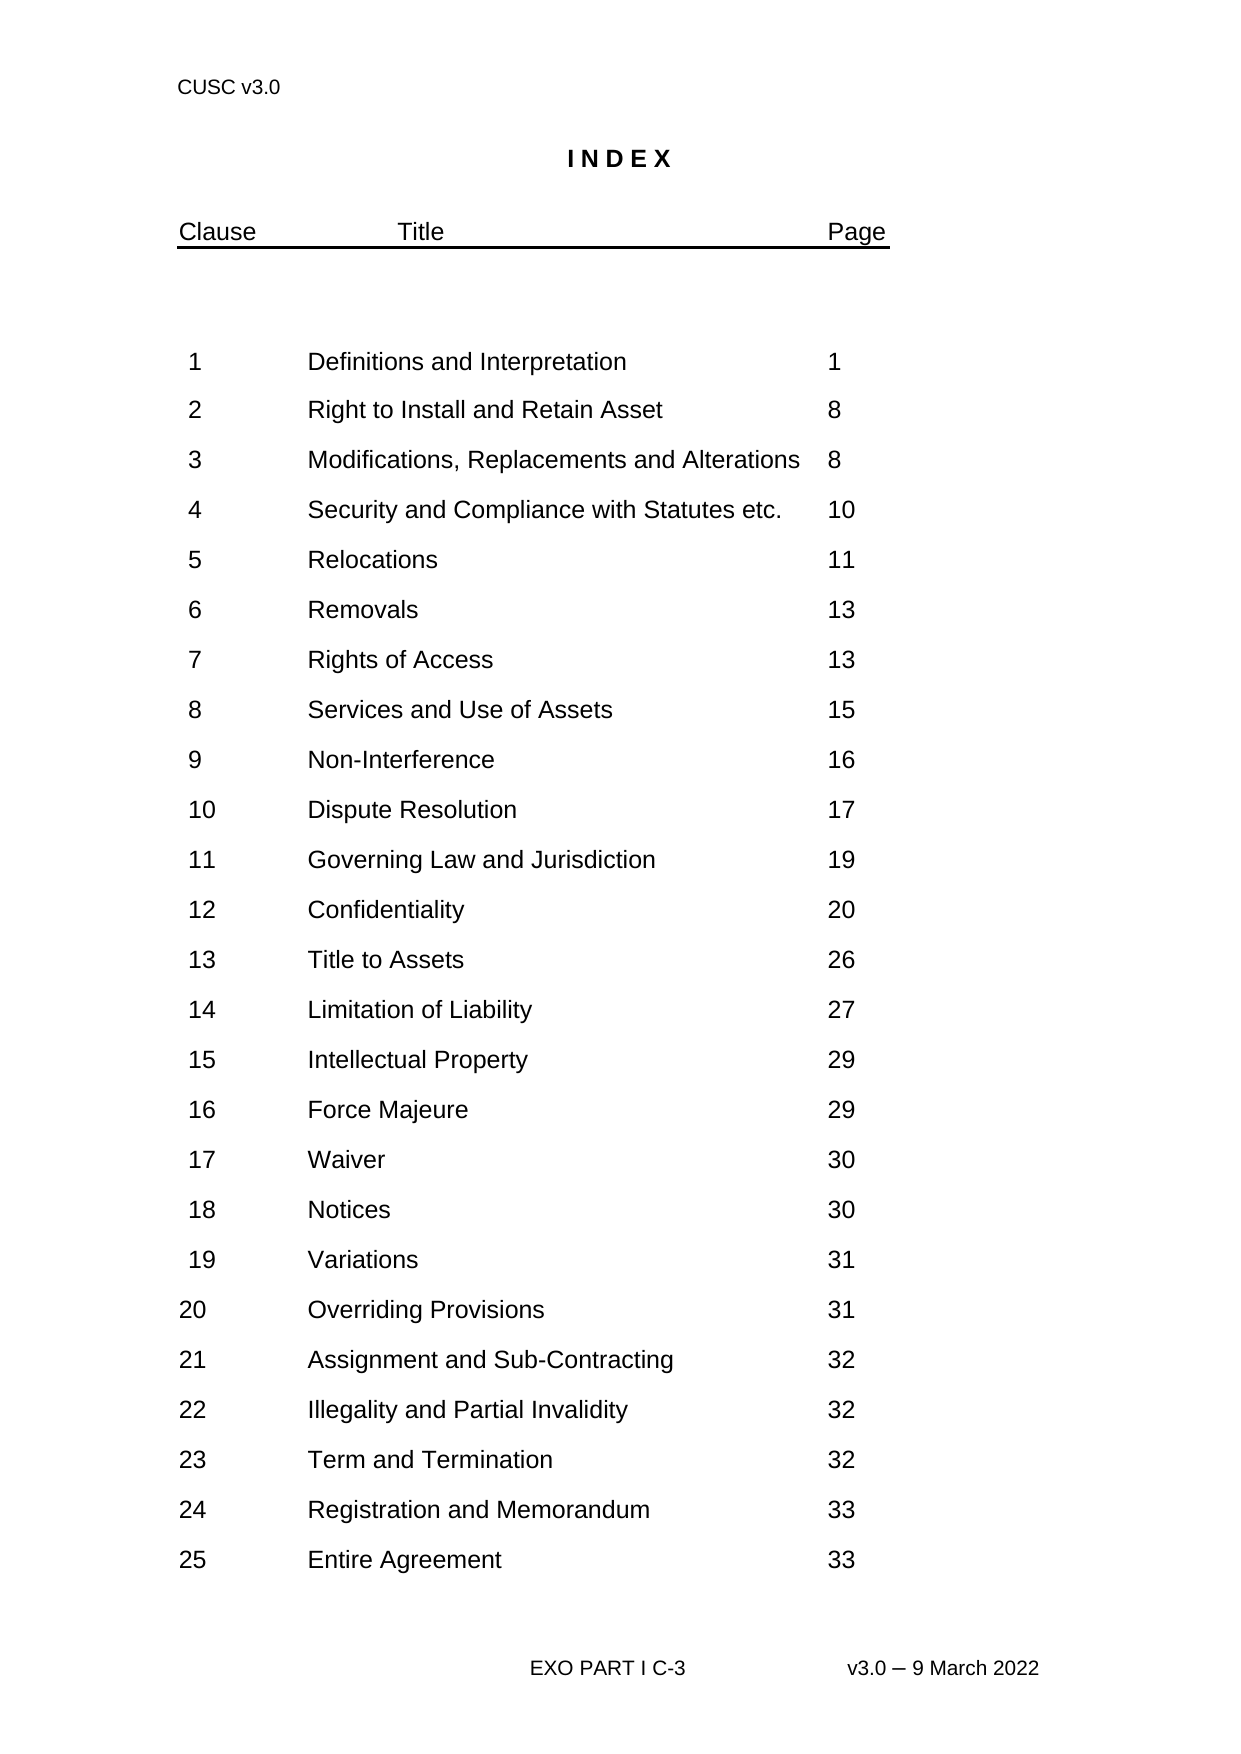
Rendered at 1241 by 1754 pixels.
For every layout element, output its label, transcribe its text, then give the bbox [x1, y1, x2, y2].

table_cell 16 [177, 1084, 281, 1133]
table_cell Notices [281, 1184, 814, 1233]
table_cell Variations [281, 1234, 814, 1283]
table_cell 19 [814, 834, 889, 883]
table_cell 10 [177, 784, 281, 833]
table_cell 27 [814, 984, 889, 1033]
table_cell 1 [814, 249, 889, 383]
table_cell Term and Termination [281, 1434, 814, 1483]
table_cell 29 [814, 1034, 889, 1083]
table_cell 33 [814, 1484, 889, 1534]
table_cell Modifications, Replacements and Alterations [281, 434, 814, 483]
text I N D E X [567, 145, 889, 174]
table_cell 16 [814, 734, 889, 783]
table_cell Security and Compliance with Statutes etc. [281, 484, 814, 533]
table_cell Right to Install and Retain Asset [281, 384, 814, 434]
table_cell 13 [814, 634, 889, 683]
table_cell Illegality and Partial Invalidity [281, 1384, 814, 1433]
table_cell Non-Interference [281, 734, 814, 783]
table_cell Removals [281, 584, 814, 633]
table_cell 5 [177, 534, 281, 583]
table_cell 13 [177, 934, 281, 983]
table_cell 30 [814, 1134, 889, 1184]
table_cell 17 [814, 784, 889, 833]
table_cell 8 [814, 434, 889, 483]
table_cell 32 [814, 1384, 889, 1433]
table_cell 29 [814, 1084, 889, 1133]
table_cell Registration and Memorandum [281, 1484, 814, 1534]
table_cell 31 [814, 1234, 889, 1283]
table_cell 7 [177, 634, 281, 683]
table_cell 11 [177, 834, 281, 883]
table_cell 6 [177, 584, 281, 633]
table_cell 20 [814, 884, 889, 933]
table_cell 33 [814, 1534, 889, 1581]
table_cell 20 [177, 1284, 281, 1333]
table_cell 14 [177, 984, 281, 1033]
table_cell Rights of Access [281, 634, 814, 683]
table_cell 10 [814, 484, 889, 533]
table_cell Intellectual Property [281, 1034, 814, 1083]
table_header Page [814, 194, 889, 246]
table_cell 18 [177, 1184, 281, 1233]
table_cell 9 [177, 734, 281, 783]
table_cell Overriding Provisions [281, 1284, 814, 1333]
table_cell 4 [177, 484, 281, 533]
table_cell 15 [814, 684, 889, 733]
table_cell Waiver [281, 1134, 814, 1184]
table_cell 15 [177, 1034, 281, 1083]
table_cell 25 [177, 1534, 281, 1581]
table_cell Definitions and Interpretation [281, 249, 814, 383]
table_cell 30 [814, 1184, 889, 1233]
table_cell 23 [177, 1434, 281, 1483]
table_cell 11 [814, 534, 889, 583]
table_cell 26 [814, 934, 889, 983]
table_cell Limitation of Liability [281, 984, 814, 1033]
table_cell 32 [814, 1434, 889, 1483]
table_cell 8 [177, 684, 281, 733]
table_cell 2 [177, 384, 281, 434]
table_cell Entire Agreement [281, 1534, 814, 1581]
table_cell Services and Use of Assets [281, 684, 814, 733]
table_cell Governing Law and Jurisdiction [281, 834, 814, 883]
table_cell 24 [177, 1484, 281, 1534]
table_cell Confidentiality [281, 884, 814, 933]
table_cell Force Majeure [281, 1084, 814, 1133]
table_cell 3 [177, 434, 281, 483]
table_cell 32 [814, 1334, 889, 1383]
table_header Clause [177, 194, 281, 246]
text CUSC v3.0 [177, 75, 889, 99]
table_header Title [281, 194, 814, 246]
table_cell 8 [814, 384, 889, 434]
table_cell 13 [814, 584, 889, 633]
table_cell 1 [177, 249, 281, 383]
table_cell 12 [177, 884, 281, 933]
table_cell Dispute Resolution [281, 784, 814, 833]
table_cell 31 [814, 1284, 889, 1333]
table_cell 22 [177, 1384, 281, 1433]
table_cell 19 [177, 1234, 281, 1283]
table_cell Relocations [281, 534, 814, 583]
table_cell Title to Assets [281, 934, 814, 983]
table_cell 17 [177, 1134, 281, 1184]
table_cell 21 [177, 1334, 281, 1383]
table_cell Assignment and Sub-Contracting [281, 1334, 814, 1383]
